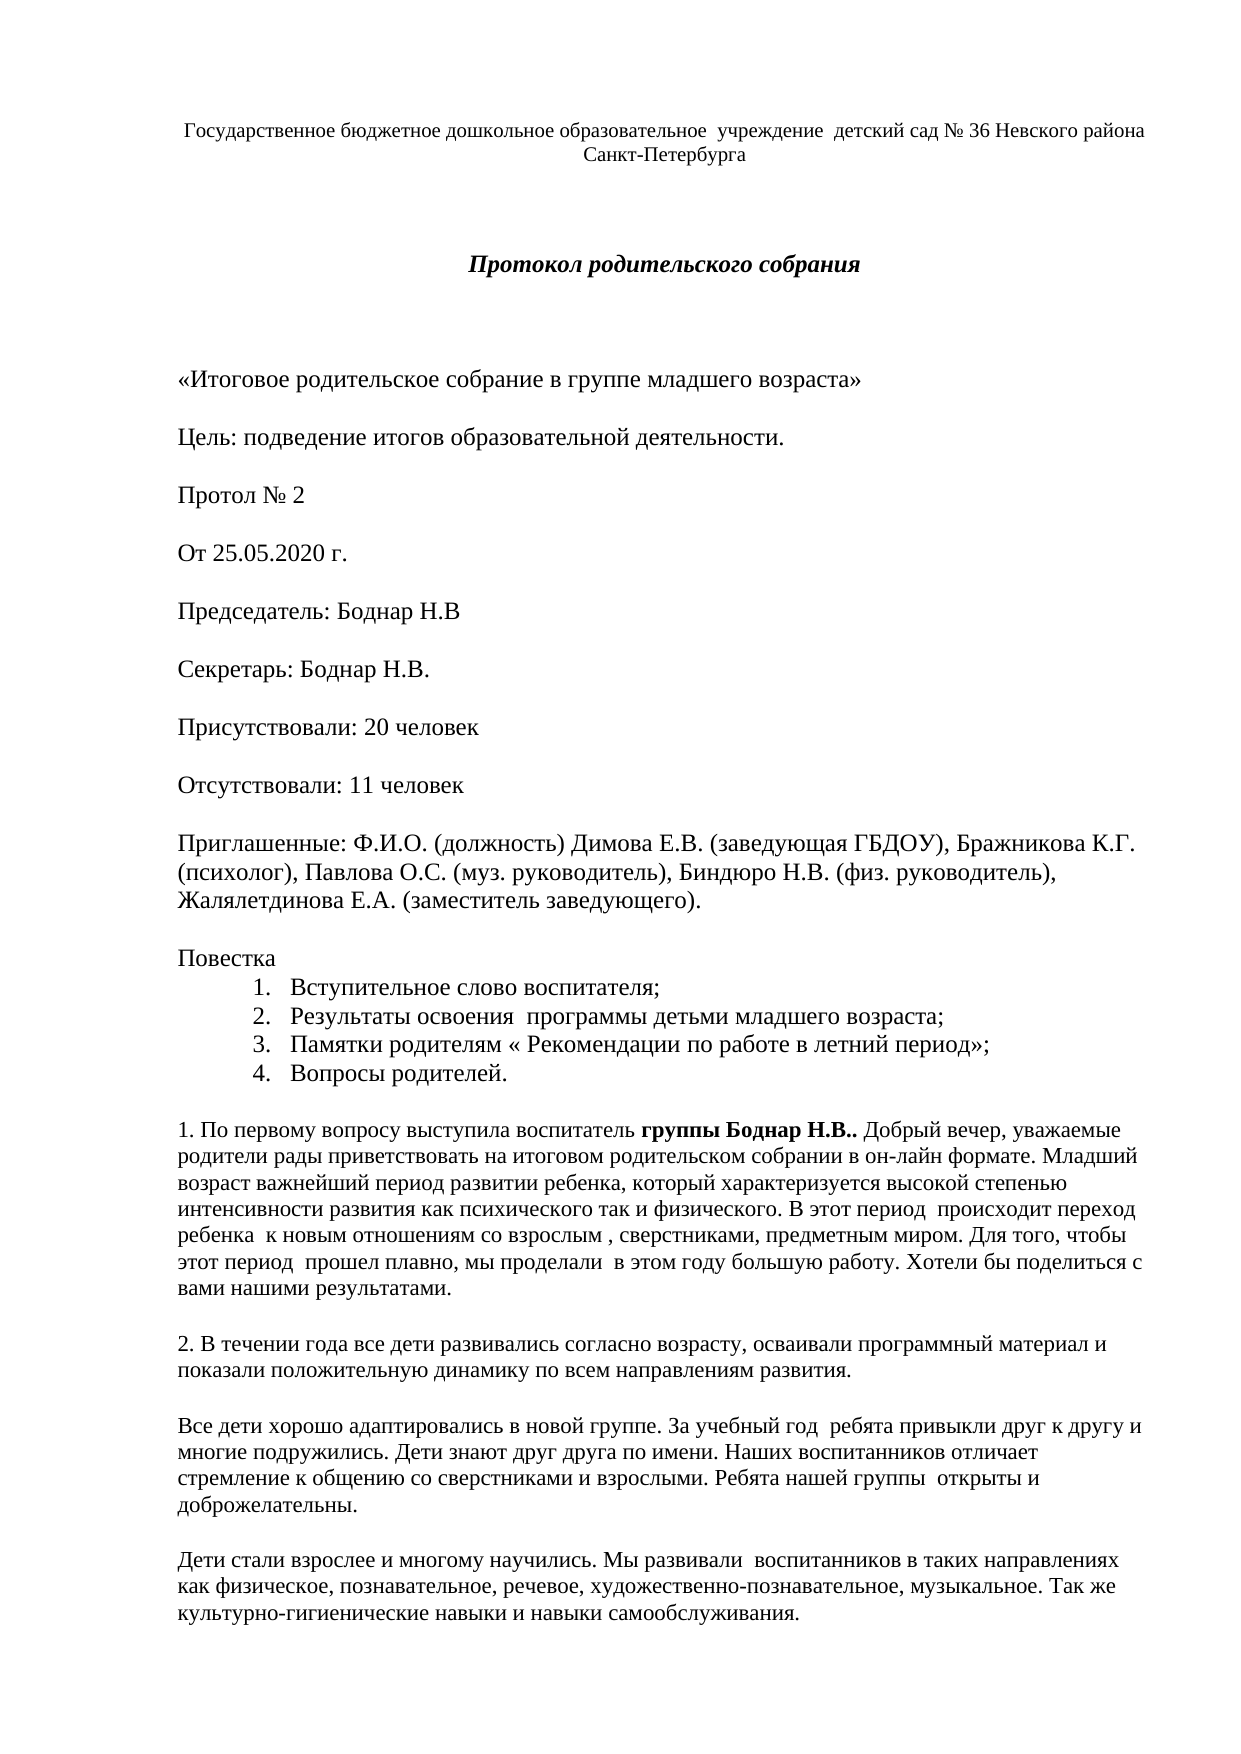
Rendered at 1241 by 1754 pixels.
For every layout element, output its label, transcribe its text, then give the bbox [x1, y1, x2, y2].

text Секретарь: Боднар Н.В. [177, 654, 1152, 683]
text 1. По первому вопросу выступила воспитатель группы Боднар Н.В.. Добрый вечер, уважаемые родители рады приветствовать на итоговом родительском собрании в он-лайн формате. Младший возраст важнейший период развитии ребенка, который характеризуется высокой степенью интенсивности развития как психического так и физического. В этот период происходит переход ребенка к новым отношениям со взрослым , сверстниками, предметным миром. Для того, чтобы этот период прошел плавно, мы проделали в этом году большую работу. Хотели бы поделиться с вами нашими результатами. [177, 1116, 1152, 1301]
text «Итоговое родительское собрание в группе младшего возраста» [177, 364, 1152, 393]
text Цель: подведение итогов образовательной деятельности. [177, 422, 1152, 451]
text Государственное бюджетное дошкольное образовательное учреждение детский сад № 36 Невского района Санкт-Петербурга [177, 118, 1152, 166]
text Приглашенные: Ф.И.О. (должность) Димова Е.В. (заведующая ГБДОУ), Бражникова К.Г. (психолог), Павлова О.С. (муз. руководитель), Биндюро Н.В. (физ. руководитель), Жалялетдинова Е.А. (заместитель заведующего). [177, 828, 1152, 914]
list Памятки родителям « Рекомендации по работе в летний период»; [252, 1029, 1152, 1058]
text Председатель: Боднар Н.В [177, 596, 1152, 625]
list Вопросы родителей. [252, 1058, 1152, 1087]
list Результаты освоения программы детьми младшего возраста; [252, 1001, 1152, 1029]
text Протол № 2 [177, 480, 1152, 509]
list Вступительное слово воспитателя; [252, 972, 1152, 1001]
text Присутствовали: 20 человек [177, 712, 1152, 741]
text 2. В течении года все дети развивались согласно возрасту, осваивали программный материал и показали положительную динамику по всем направлениям развития. [177, 1330, 1152, 1382]
text Протокол родительского собрания [177, 249, 1152, 277]
text Все дети хорошо адаптировались в новой группе. За учебный год ребята привыкли друг к другу и многие подружились. Дети знают друг друга по имени. Наших воспитанников отличает стремление к общению со сверстниками и взрослыми. Ребята нашей группы открыты и доброжелательны. [177, 1412, 1152, 1517]
text Дети стали взрослее и многому научились. Мы развивали воспитанников в таких направлениях как физическое, познавательное, речевое, художественно-познавательное, музыкальное. Так же культурно-гигиенические навыки и навыки самообслуживания. [177, 1546, 1152, 1625]
text Повестка [177, 943, 1152, 972]
text От 25.05.2020 г. [177, 538, 1152, 567]
text Отсутствовали: 11 человек [177, 770, 1152, 799]
